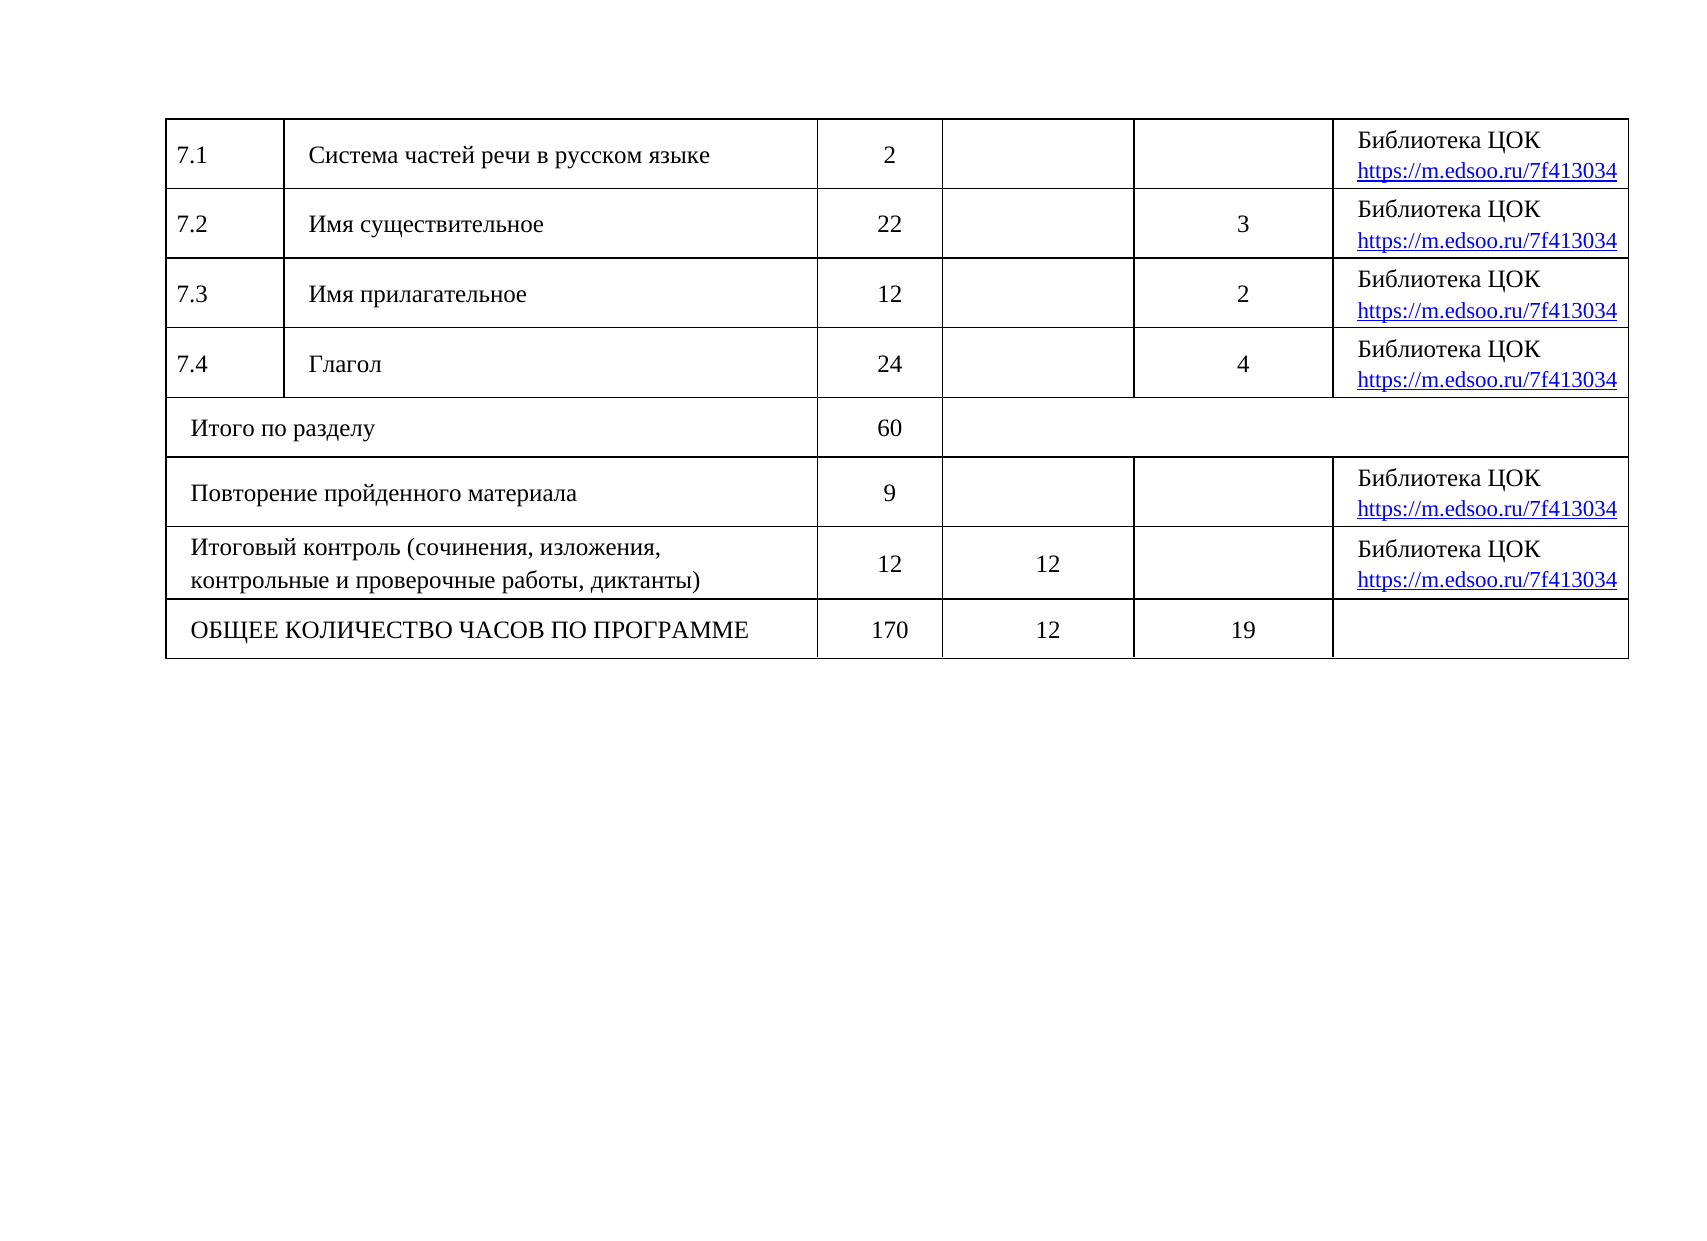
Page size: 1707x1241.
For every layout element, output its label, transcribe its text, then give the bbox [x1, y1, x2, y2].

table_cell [1334, 259, 1628, 327]
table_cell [1334, 189, 1628, 257]
table_cell Имя прилагательное [285, 259, 817, 327]
table_cell 9 [818, 458, 942, 526]
table_cell Глагол [285, 328, 817, 396]
table_cell [943, 328, 1133, 396]
table_cell Система частей речи в русском языке [285, 120, 817, 188]
table_cell 7.4 [167, 328, 283, 396]
table_cell 12 [943, 527, 1133, 598]
table_cell 2 [1135, 259, 1332, 327]
table_cell 12 [818, 527, 942, 598]
table_cell 2 [818, 120, 942, 188]
table_cell [943, 189, 1133, 257]
table_cell 170 [818, 600, 942, 657]
table_cell 12 [818, 259, 942, 327]
table_cell [943, 120, 1133, 188]
table_cell ОБЩЕЕ КОЛИЧЕСТВО ЧАСОВ ПО ПРОГРАММЕ [167, 600, 817, 657]
table_cell 12 [943, 600, 1133, 657]
table_cell [943, 458, 1133, 526]
table_cell 7.1 [167, 120, 283, 188]
table_cell 7.2 [167, 189, 283, 257]
table_cell Библиотека ЦОК https://m.edsoo.ru/7f413034 [1334, 328, 1628, 396]
table_cell 3 [1135, 189, 1332, 257]
table_cell Итого по разделу [167, 398, 817, 456]
table_cell [943, 259, 1133, 327]
table_cell 7.3 [167, 259, 283, 327]
table_cell [1135, 527, 1332, 598]
table_cell 4 [1135, 328, 1332, 396]
table_cell [1334, 600, 1628, 657]
table_cell Итоговый контроль (сочинения, изложения, контрольные и проверочные работы, диктанты) [167, 527, 817, 598]
table_cell [1135, 120, 1332, 188]
table_cell [943, 398, 1628, 456]
table_cell Библиотека ЦОК https://m.edsoo.ru/7f413034 [1334, 527, 1628, 598]
table_cell 22 [818, 189, 942, 257]
table_cell Повторение пройденного материала [167, 458, 817, 526]
table_cell [1135, 458, 1332, 526]
table_cell 19 [1135, 600, 1332, 657]
table_cell 24 [818, 328, 942, 396]
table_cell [1334, 120, 1628, 188]
table_cell Библиотека ЦОК https://m.edsoo.ru/7f413034 [1334, 458, 1628, 526]
table_cell Имя существительное [285, 189, 817, 257]
table_cell 60 [818, 398, 942, 456]
